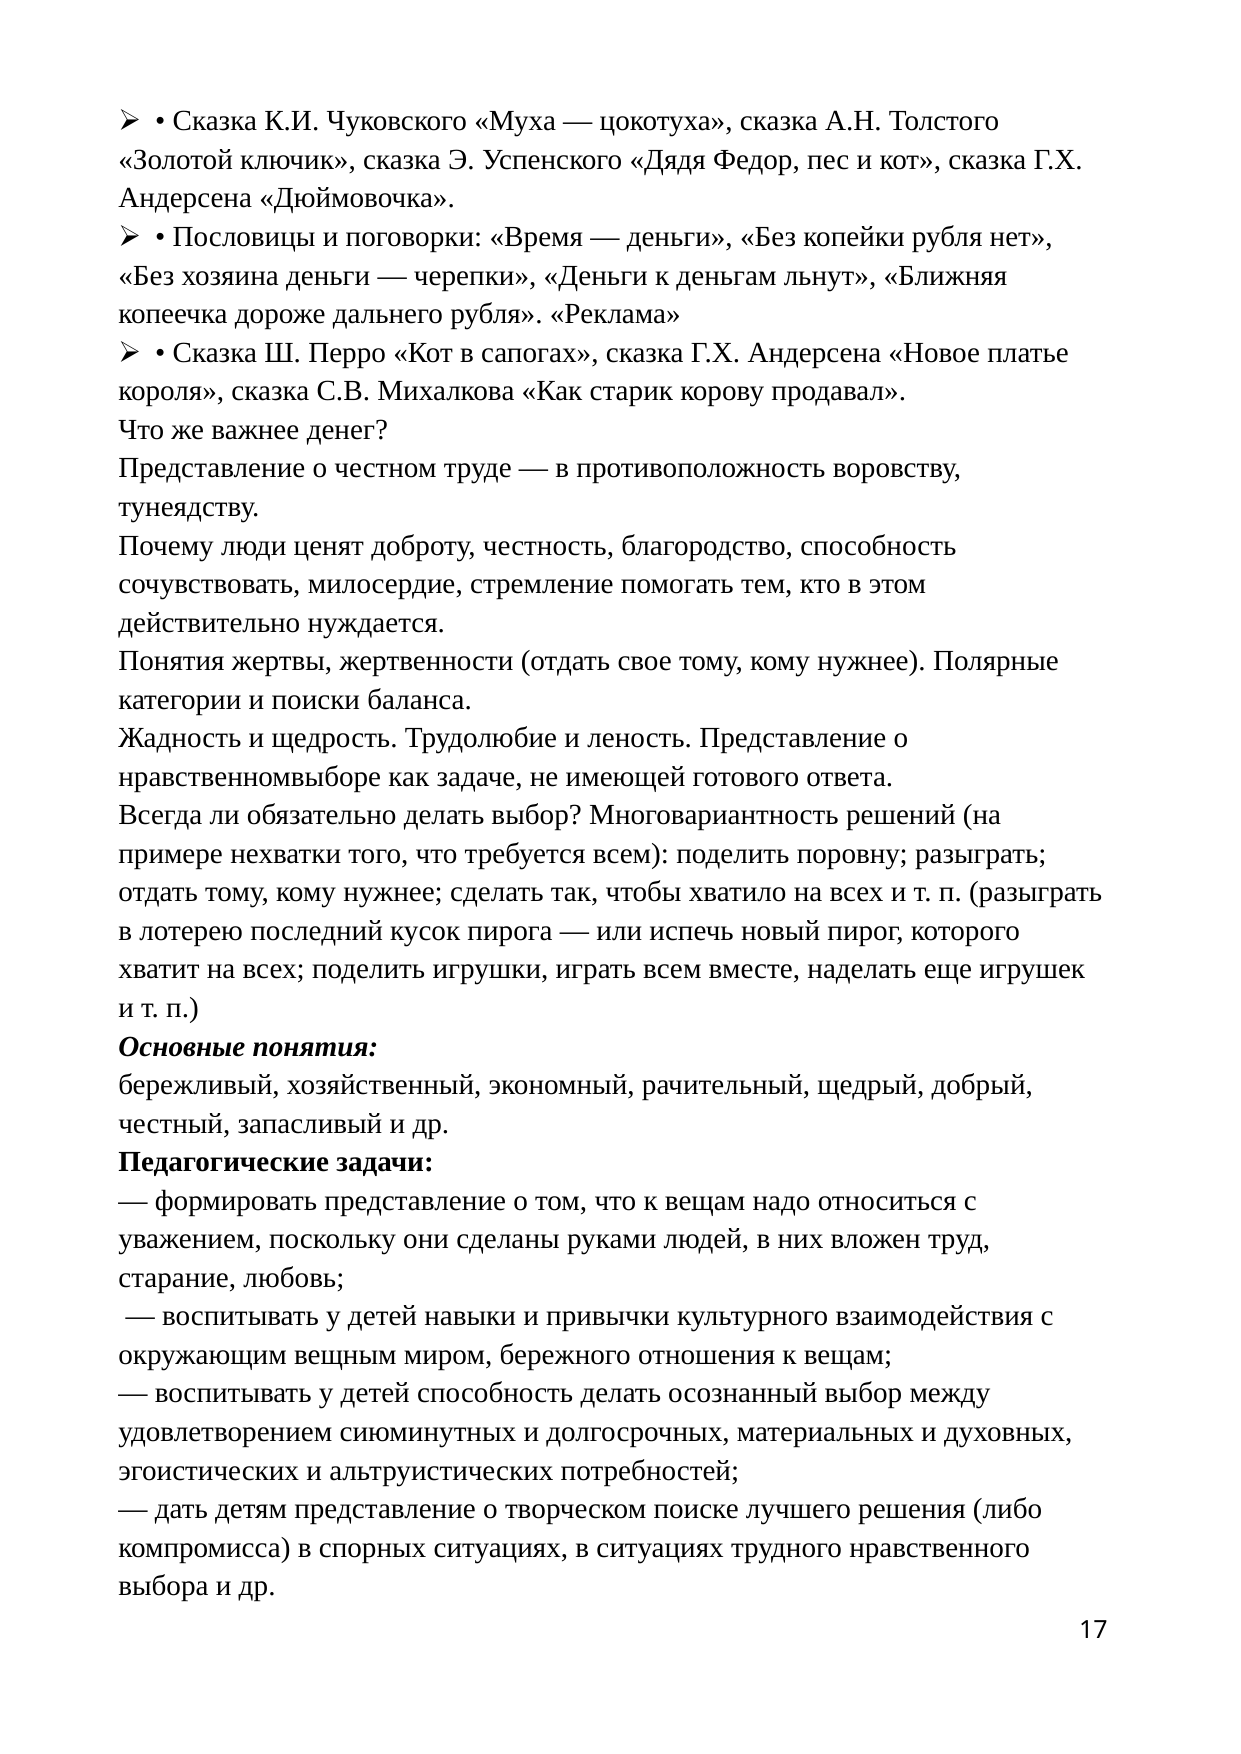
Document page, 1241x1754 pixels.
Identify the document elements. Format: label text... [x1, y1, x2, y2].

list • Пословицы и поговорки: «Время — деньги», «Без копейки рубля нет», «Без хозяина деньги — черепки», «Деньги к деньгам льнут», «Ближняя копеечка дороже дальнего рубля». «Реклама» [118, 219, 1107, 330]
list Жадность и щедрость. Трудолюбие и леность. Представление о нравственномвыборе как задаче, не имеющей готового ответа. [118, 720, 1107, 792]
list Что же важнее денег? [118, 412, 1107, 446]
list • Сказка Ш. Перро «Кот в сапогах», сказка Г.Х. Андерсена «Новое платье короля», сказка С.В. Михалкова «Как старик корову продавал». [118, 335, 1107, 407]
list — воспитывать у детей способность делать осознанный выбор между удовлетворением сиюминутных и долгосрочных, материальных и духовных, эгоистических и альтруистических потребностей; [118, 1376, 1107, 1486]
list — дать детям представление о творческом поиске лучшего решения (либо компромисса) в спорных ситуациях, в ситуациях трудного нравственного выбора и др. [118, 1491, 1107, 1602]
list Почему люди ценят доброту, честность, благородство, способность сочувствовать, милосердие, стремление помогать тем, кто в этом действительно нуждается. [118, 528, 1107, 638]
list Понятия жертвы, жертвенности (отдать свое тому, кому нужнее). Полярные категории и поиски баланса. [118, 643, 1107, 715]
list Педагогические задачи: [118, 1144, 1107, 1178]
list Всегда ли обязательно делать выбор? Многовариантность решений (на примере нехватки того, что требуется всем): поделить поровну; разыграть; отдать тому, кому нужнее; сделать так, чтобы хватило на всех и т. п. (разыграть в лотерею последний кусок пирога — или испечь новый пирог, которого хватит на всех; поделить игрушки, играть всем вместе, наделать еще игрушек и т. п.) [118, 797, 1107, 1024]
list — формировать представление о том, что к вещам надо относиться с уважением, поскольку они сделаны руками людей, в них вложен труд, старание, любовь; [118, 1183, 1107, 1293]
list • Сказка К.И. Чуковского «Муха — цокотуха», сказка А.Н. Толстого «Золотой ключик», сказка Э. Успенского «Дядя Федор, пес и кот», сказка Г.Х. Андерсена «Дюймовочка». [118, 103, 1107, 214]
list Основные понятия: [118, 1029, 1107, 1062]
list бережливый, хозяйственный, экономный, рачительный, щедрый, добрый, честный, запасливый и др. [118, 1067, 1107, 1139]
list Представление о честном труде — в противоположность воровству, тунеядству. [118, 451, 1107, 523]
list — воспитывать у детей навыки и привычки культурного взаимодействия с окружающим вещным миром, бережного отношения к вещам; [118, 1298, 1107, 1371]
